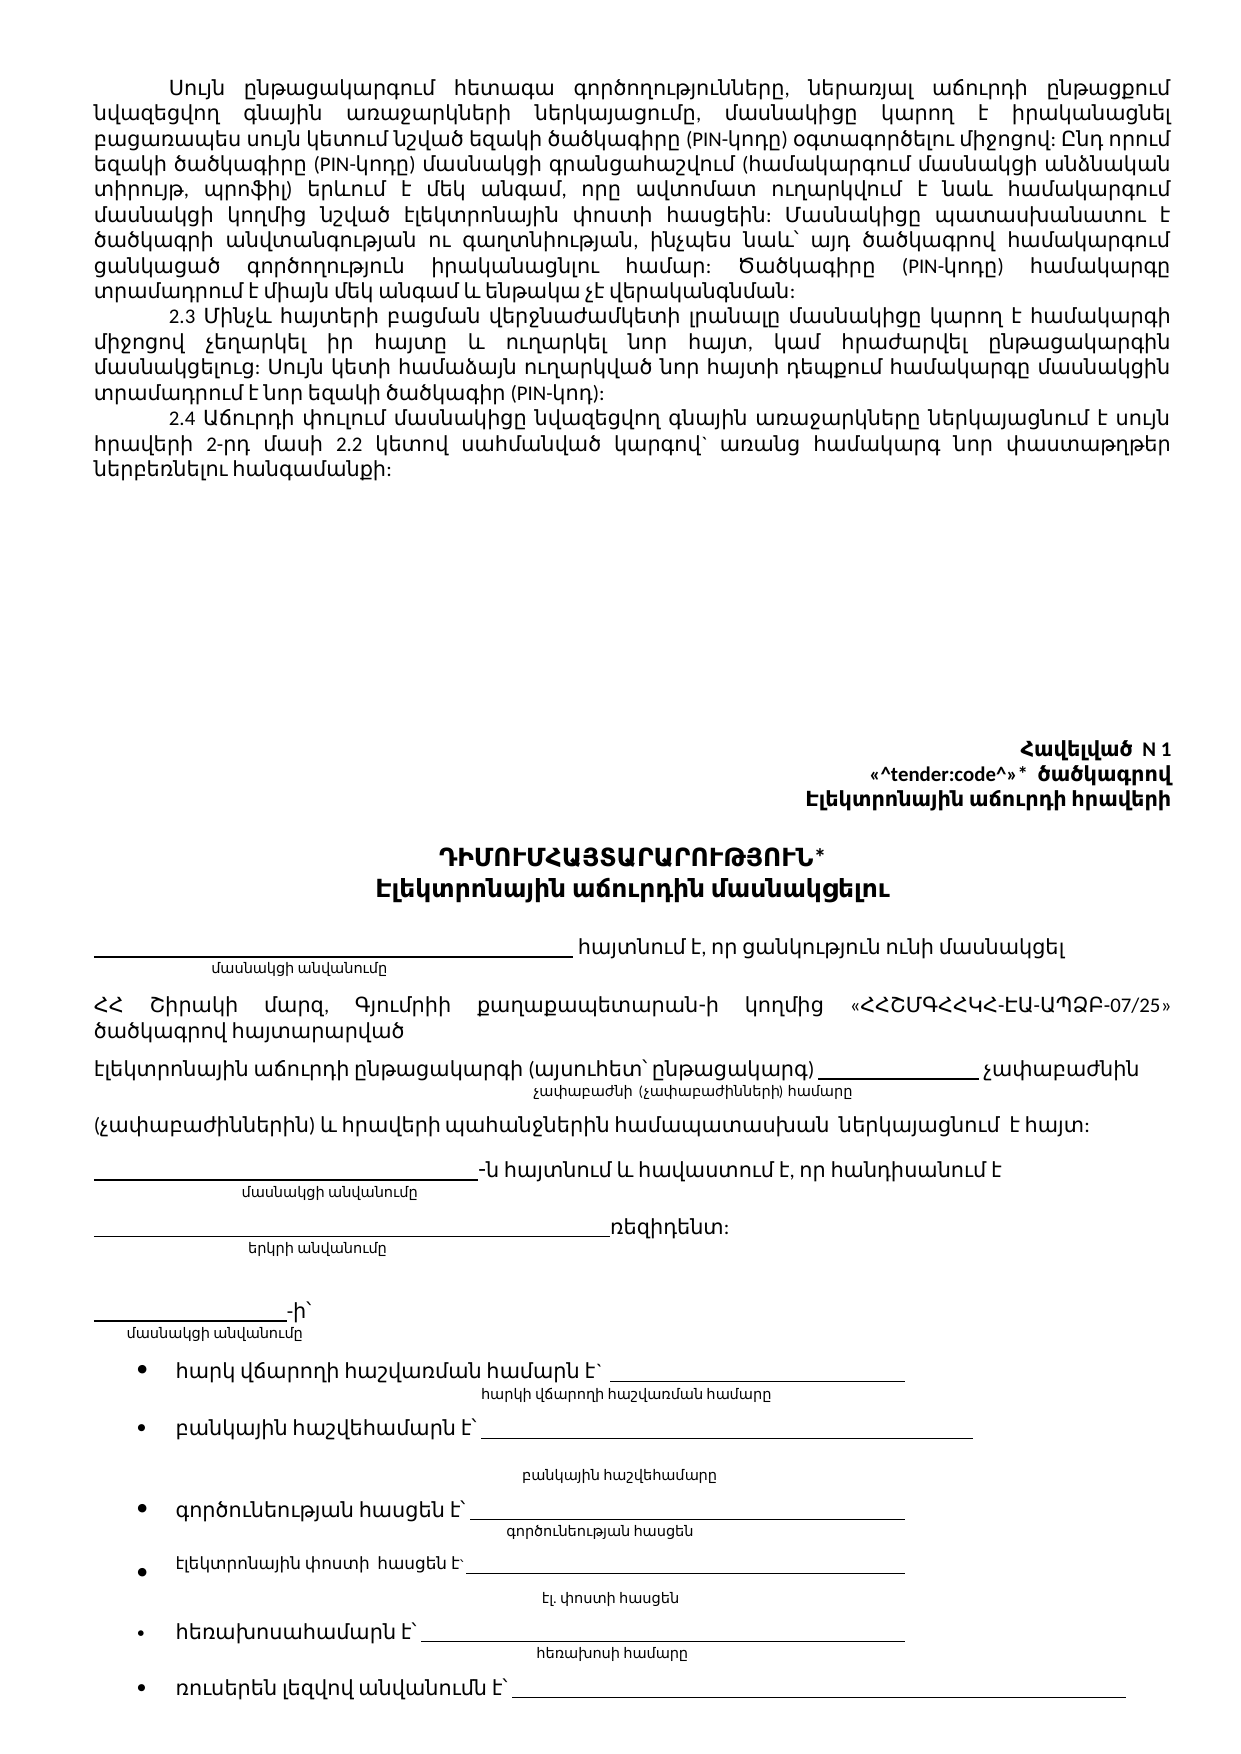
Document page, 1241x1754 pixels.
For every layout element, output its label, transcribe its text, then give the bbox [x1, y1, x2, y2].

text 2.4 Աճուրդի փուլում մասնակիցը նվազեցվող գնային առաջարկները ներկայացնում է սույն հրավերի 2-րդ մասի 2.2 կետով սահմանված կարգով` առանց համակարգ նոր փաստաթղթեր ներբեռնելու հանգամանքի: [94, 405, 1171, 482]
text մասնակցի անվանումը [94, 959, 1171, 990]
text -ի՝ [94, 1299, 1171, 1324]
text ՀՀ Շիրակի մարզ, Գյումրիի քաղաքապետարան-ի կողմից «ՀՀՇՄԳՀՀԿՀ-ԷԱ-ԱՊՁԲ-07/25» ծածկագրով հայտարարված [94, 990, 1171, 1043]
list հեռախոսահամարն է՝ [138, 1619, 1171, 1645]
text մասնակցի անվանումը [94, 1183, 1171, 1214]
text էլեկտրոնային աճուրդի ընթացակարգի (այսուհետ՝ ընթացակարգ) չափաբաժնին [94, 1056, 1171, 1082]
text ռեզիդենտ: [94, 1214, 1171, 1239]
text -ն հայտնում և հավաստում է, որ հանդիսանում է [94, 1153, 1171, 1183]
text մասնակցի անվանումը [94, 1324, 1171, 1354]
text երկրի անվանումը [94, 1239, 1171, 1270]
text բանկային հաշվեհամարը [94, 1466, 1171, 1497]
text Էլեկտրոնային աճուրդի հրավերի [94, 787, 1171, 812]
text գործունեության հասցեն [94, 1523, 1171, 1553]
text Հավելված N 1 [94, 736, 1171, 761]
list գործունեության հասցեն է՝ [138, 1497, 1171, 1523]
list էլեկտրոնային փոստի հասցեն է՝ [138, 1553, 1171, 1589]
text «^tender:code^»* ծածկագրով [94, 761, 1171, 787]
subtitle Էլեկտրոնային աճուրդին մասնակցելու [94, 873, 1171, 904]
list ռուսերեն լեզվով անվանումն է՝ [138, 1675, 1171, 1701]
text 2.3 Մինչև հայտերի բացման վերջնաժամկետի լրանալը մասնակիցը կարող է համակարգի միջոցով չեղարկել իր հայտը և ուղարկել նոր հայտ, կամ հրաժարվել ընթացակարգին մասնակցելուց: Սույն կետի համաձայն ուղարկված նոր հայտի դեպքում համակարգը մասնակցին տրամադրում է նոր եզակի ծածկագիր (PIN-կոդ): [94, 304, 1171, 405]
text Սույն ընթացակարգում հետագա գործողությունները, ներառյալ աճուրդի ընթացքում նվազեցվող գնային առաջարկների ներկայացումը, մասնակիցը կարող է իրականացնել բացառապես սույն կետում նշված եզակի ծածկագիրը (PIN-կոդը) օգտագործելու միջոցով: Ընդ որում եզակի ծածկագիրը (PIN-կոդը) մասնակցի գրանցահաշվում (համակարգում մասնակցի անձնական տիրույթ, պրոֆիլ) երևում է մեկ անգամ, որը ավտոմատ ուղարկվում է նաև համակարգում մասնակցի կողմից նշված էլեկտրոնային փոստի հասցեին: Մասնակիցը պատասխանատու է ծածկագրի անվտանգության ու գաղտնիության, ինչպես նաև՝ այդ ծածկագրով համակարգում ցանկացած գործողություն իրականացնլու համար: Ծածկագիրը (PIN-կոդը) համակարգը տրամադրում է միայն մեկ անգամ և ենթակա չէ վերականգնման: [94, 75, 1171, 304]
text (չափաբաժիններին) և հրավերի պահանջներին համապատասխան ներկայացնում է հայտ: [94, 1112, 1171, 1138]
text հայտնում է, որ ցանկություն ունի մասնակցել [94, 934, 1171, 959]
text ԴԻՄՈՒՄՀԱՅՏԱՐԱՐՈՒԹՅՈՒՆ* [94, 843, 1171, 873]
text հարկի վճարողի հաշվառման համարը [94, 1385, 1171, 1416]
text հեռախոսի համարը [462, 1645, 1171, 1675]
text չափաբաժնի (չափաբաժինների) համարը [94, 1082, 1171, 1112]
list հարկ վճարողի հաշվառման համարն է` [138, 1354, 1171, 1385]
text էլ. փոստի հասցեն [94, 1589, 1171, 1619]
list բանկային հաշվեհամարն է՝ [138, 1416, 1171, 1466]
